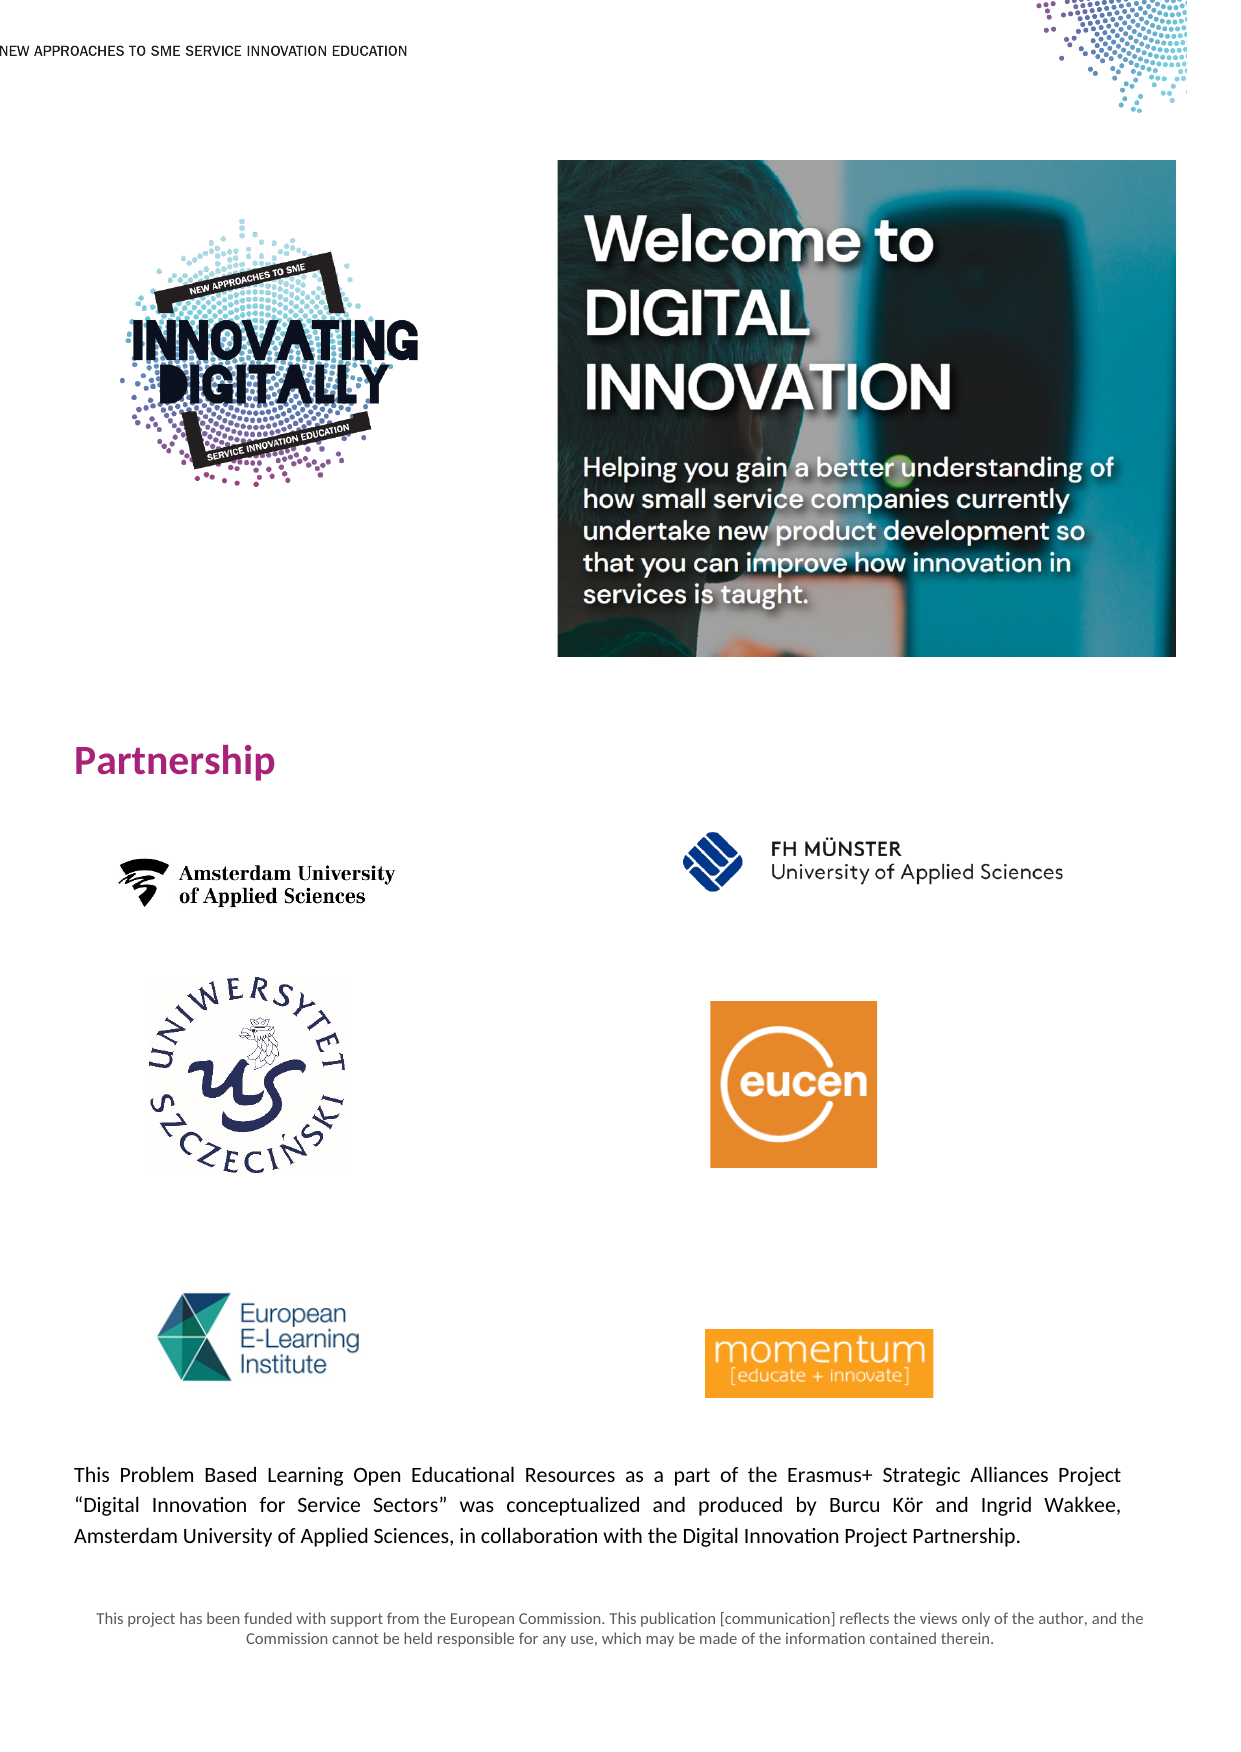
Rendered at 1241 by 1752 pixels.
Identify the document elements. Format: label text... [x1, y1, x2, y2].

picture [73, 194, 450, 512]
picture [1170, 477, 1176, 542]
picture [659, 827, 1063, 896]
subtitle Partnership [0, 734, 1200, 785]
picture [557, 160, 1176, 657]
picture [148, 977, 345, 1173]
picture [71, 809, 443, 956]
text This Problem Based Learning Open Educational Resources as a part of the Erasmus+ Strategic Alliances Project “Digital Innovation for Service Sectors” was conceptualized and produced by Burcu Kör and Ingrid Wakkee, Amsterdam University of Applied Sciences, in collaboration with the Digital Innovation Project Partnership. [74, 1461, 1123, 1549]
picture [0, 0, 1187, 113]
picture [710, 1001, 878, 1168]
